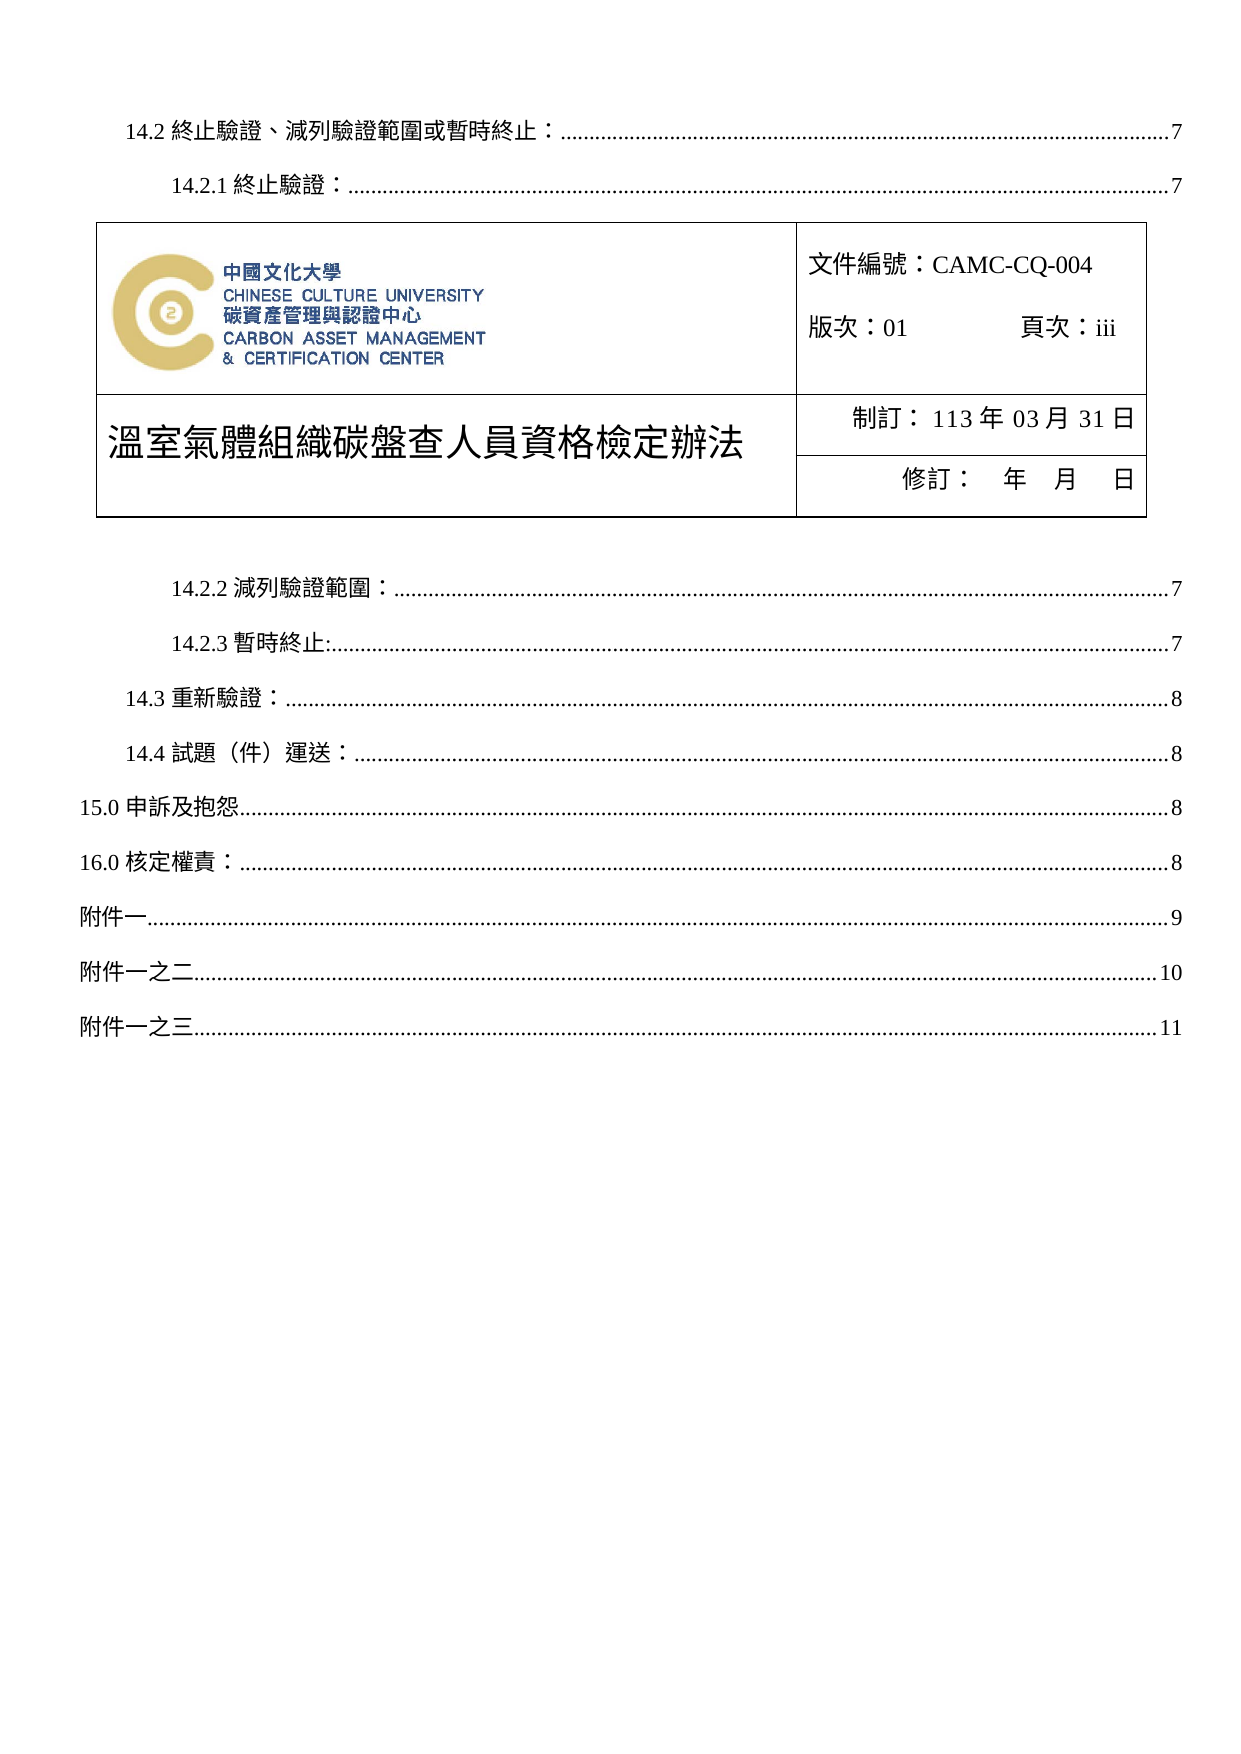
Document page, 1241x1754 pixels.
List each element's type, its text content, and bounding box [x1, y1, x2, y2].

text 附件一 9 [79, 899, 1182, 932]
text 14.2.2 減列驗證範圍： 7 [171, 570, 1182, 603]
text 15.0 申訴及抱怨 8 [79, 789, 1182, 822]
table_cell 制訂： 113年03月31日 [797, 395, 1146, 455]
table_header [97, 223, 796, 394]
text 16.0 核定權責： 8 [79, 844, 1182, 877]
text 14.4 試題（件）運送： 8 [125, 734, 1182, 768]
text 14.3 重新驗證： 8 [125, 679, 1182, 713]
picture [107, 244, 497, 374]
text 14.2.1 終止驗證： 7 [171, 167, 1182, 201]
table_header 文件編號：CAMC-CQ-004 版次：01 頁次：iii [797, 223, 1146, 394]
text 附件一之二 10 [79, 953, 1182, 987]
text 附件一之三 11 [79, 1008, 1182, 1042]
text 14.2.3 暫時終止: 7 [171, 625, 1182, 658]
text 14.2 終止驗證、減列驗證範圍或暫時終止： 7 [125, 112, 1182, 146]
table_cell 溫室氣體組織碳盤查人員資格檢定辦法 [97, 395, 796, 516]
table_cell 修訂： 年 月 日 [797, 456, 1146, 516]
